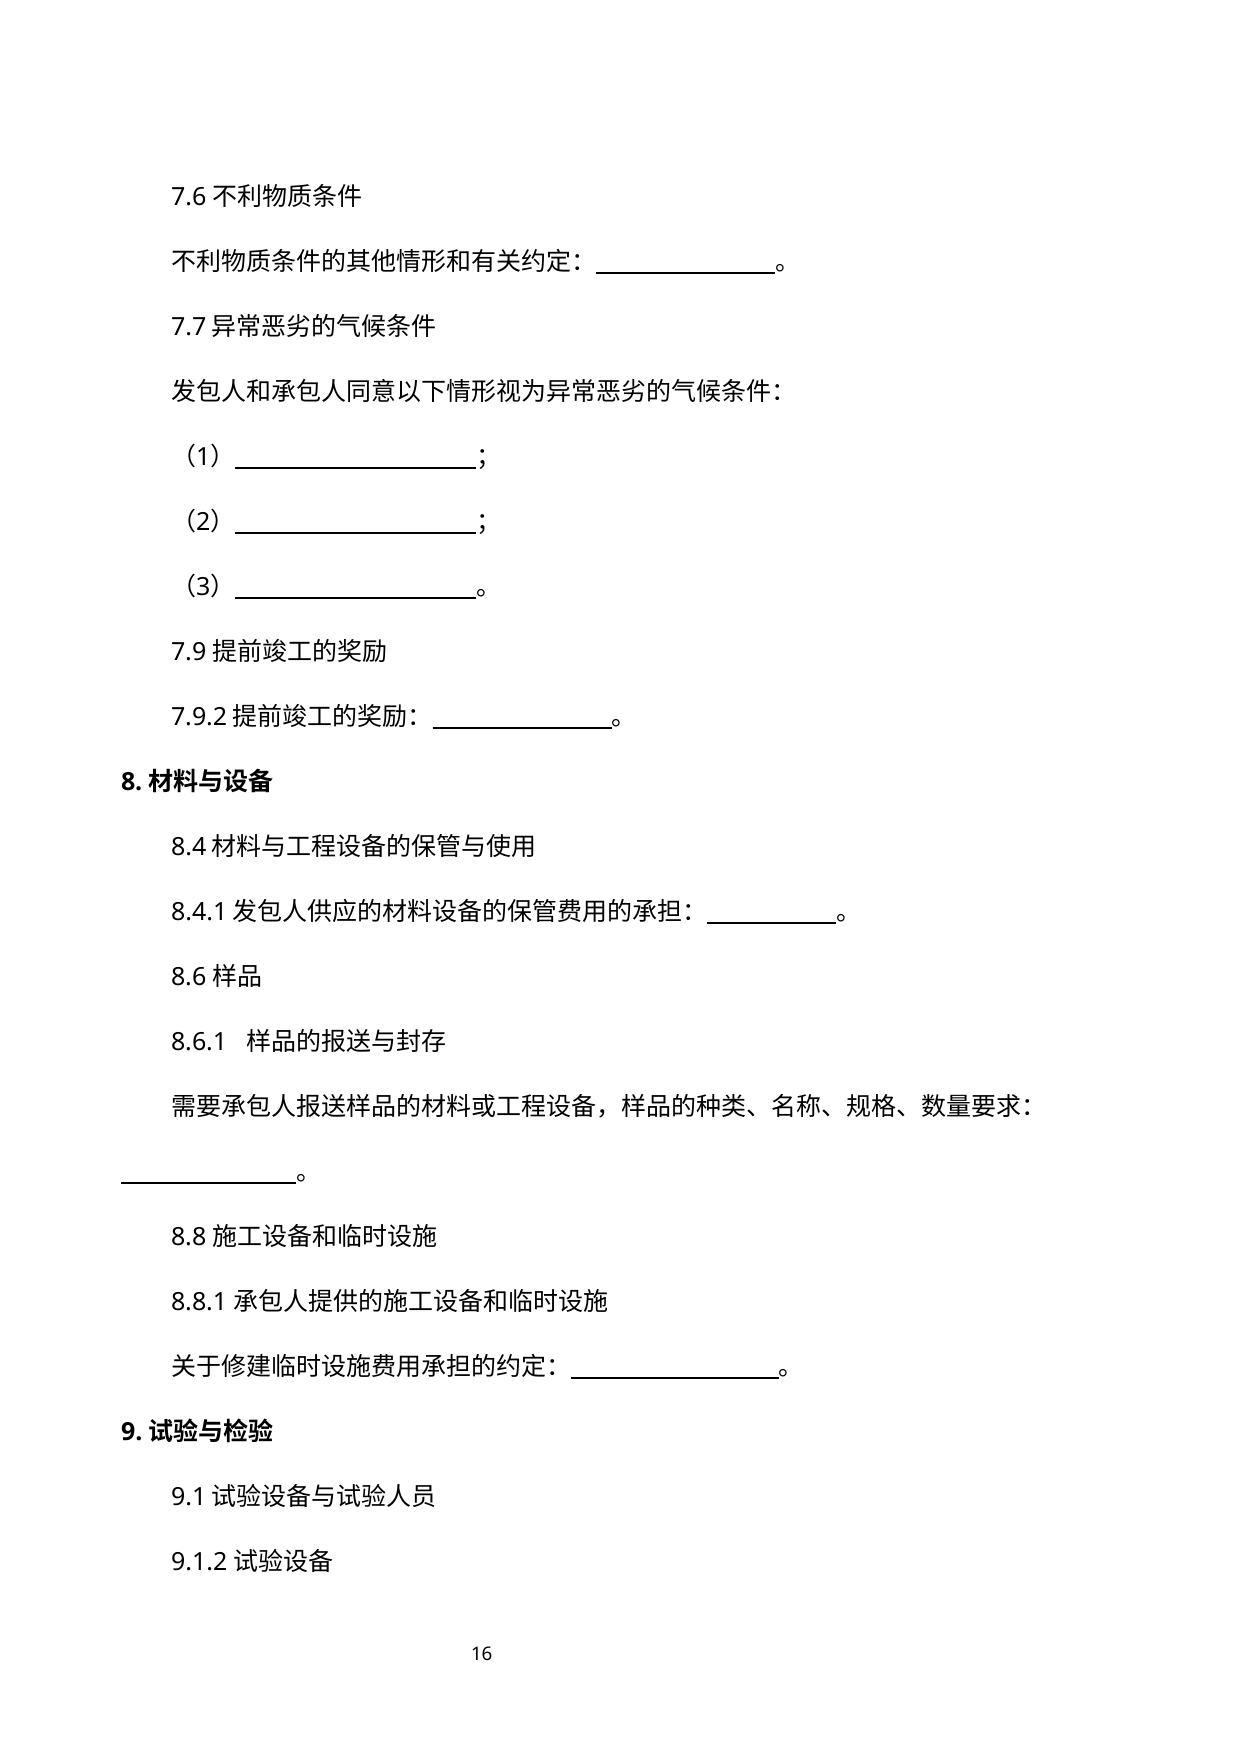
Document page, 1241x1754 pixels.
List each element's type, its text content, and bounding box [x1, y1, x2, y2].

text （3） 。 [121, 552, 1121, 617]
text 8.8 施工设备和临时设施 [121, 1202, 1121, 1267]
text 8.8.1 承包人提供的施工设备和临时设施 [121, 1267, 1121, 1332]
text 。 [121, 1137, 1121, 1202]
text 9. 试验与检验 [121, 1397, 1121, 1462]
text 7.6 不利物质条件 [121, 162, 1121, 227]
text 需要承包人报送样品的材料或工程设备，样品的种类、名称、规格、数量要求： [121, 1072, 1121, 1137]
text 7.9 提前竣工的奖励 [121, 617, 1121, 682]
text 9.1试验设备与试验人员 [121, 1462, 1121, 1527]
text 7.9.2提前竣工的奖励： 。 [121, 682, 1121, 747]
text 不利物质条件的其他情形和有关约定： 。 [121, 227, 1121, 292]
text 8.6 样品 [121, 942, 1121, 1007]
text （2） ； [121, 487, 1121, 552]
text 8. 材料与设备 [121, 747, 1121, 812]
text 7.7异常恶劣的气候条件 [121, 292, 1121, 357]
text 9.1.2 试验设备 [121, 1527, 1121, 1592]
text （1） ； [121, 422, 1121, 487]
text 8.6.1 样品的报送与封存 [121, 1007, 1121, 1072]
text 8.4材料与工程设备的保管与使用 [121, 812, 1121, 877]
text 关于修建临时设施费用承担的约定： 。 [121, 1332, 1121, 1397]
text 8.4.1发包人供应的材料设备的保管费用的承担： 。 [121, 877, 1121, 942]
text 发包人和承包人同意以下情形视为异常恶劣的气候条件： [121, 357, 1121, 422]
